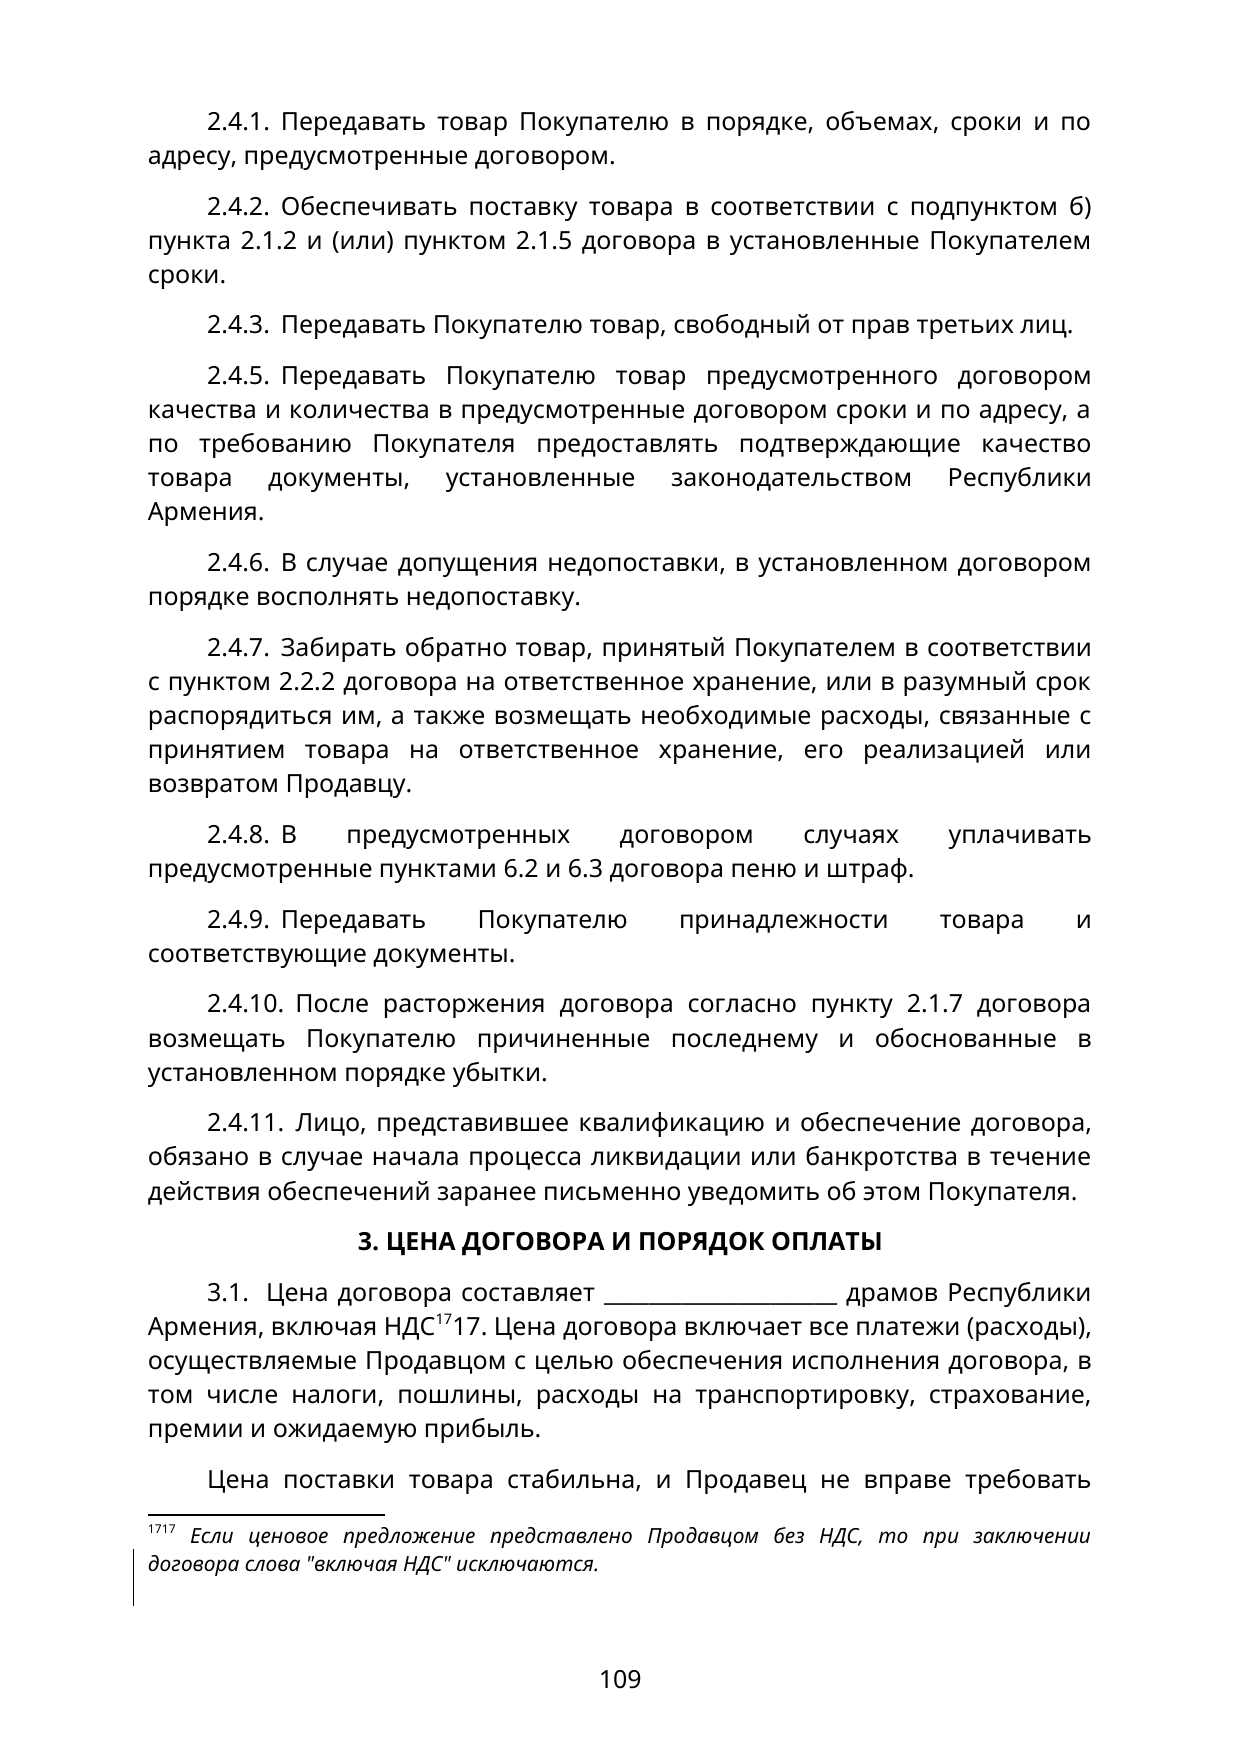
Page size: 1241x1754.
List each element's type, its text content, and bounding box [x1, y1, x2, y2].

text 2.4.5. Передавать Покупателю товар предусмотренного договором качества и количества в предусмотренные договором сроки и по адресу, а по требованию Покупателя предоставлять подтверждающие качество товара документы, установленные законодательством Республики Армения. [148, 358, 1092, 528]
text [148, 1462, 1092, 1496]
text 2.4.1. Передавать товар Покупателю в порядке, объемах, сроки и по адресу, предусмотренные договором. [148, 103, 1092, 172]
text 2.4.10. После расторжения договора согласно пункту 2.1.7 договора возмещать Покупателю причиненные последнему и обоснованные в установленном порядке убытки. [148, 986, 1092, 1088]
text 2.4.6. В случае допущения недопоставки, в установленном договором порядке восполнять недопоставку. [148, 545, 1092, 613]
text 3. ЦЕНА ДОГОВОРА И ПОРЯДОК ОПЛАТЫ [148, 1224, 1092, 1258]
text 2.4.11. Лицо, представившее квалификацию и обеспечение договора, обязано в случае начала процесса ликвидации или банкротства в течение действия обеспечений заранее письменно уведомить об этом Покупателя. [148, 1105, 1092, 1207]
text 2.4.7. Забирать обратно товар, принятый Покупателем в соответствии с пунктом 2.2.2 договора на ответственное хранение, или в разумный срок распорядиться им, а также возмещать необходимые расходы, связанные с принятием товара на ответственное хранение, его реализацией или возвратом Продавцу. [148, 629, 1092, 800]
text 3.1. Цена договора составляет _____________________ драмов Республики Армения, включая НДС17. Цена договора включает все платежи (расходы), осуществляемые Продавцом с целью обеспечения исполнения договора, в том числе налоги, пошлины, расходы на транспортировку, страхование, премии и ожидаемую прибыль. [148, 1274, 1092, 1445]
text 2.4.3. Передавать Покупателю товар, свободный от прав третьих лиц. [148, 307, 1092, 341]
text 2.4.8. В предусмотренных договором случаях уплачивать предусмотренные пунктами 6.2 и 6.3 договора пеню и штраф. [148, 817, 1092, 885]
text 2.4.2. Обеспечивать поставку товара в соответствии с подпунктом б) пункта 2.1.2 и (или) пунктом 2.1.5 договора в установленные Покупателем сроки. [148, 188, 1092, 290]
text 2.4.9. Передавать Покупателю принадлежности товара и соответствующие документы. [148, 901, 1092, 969]
